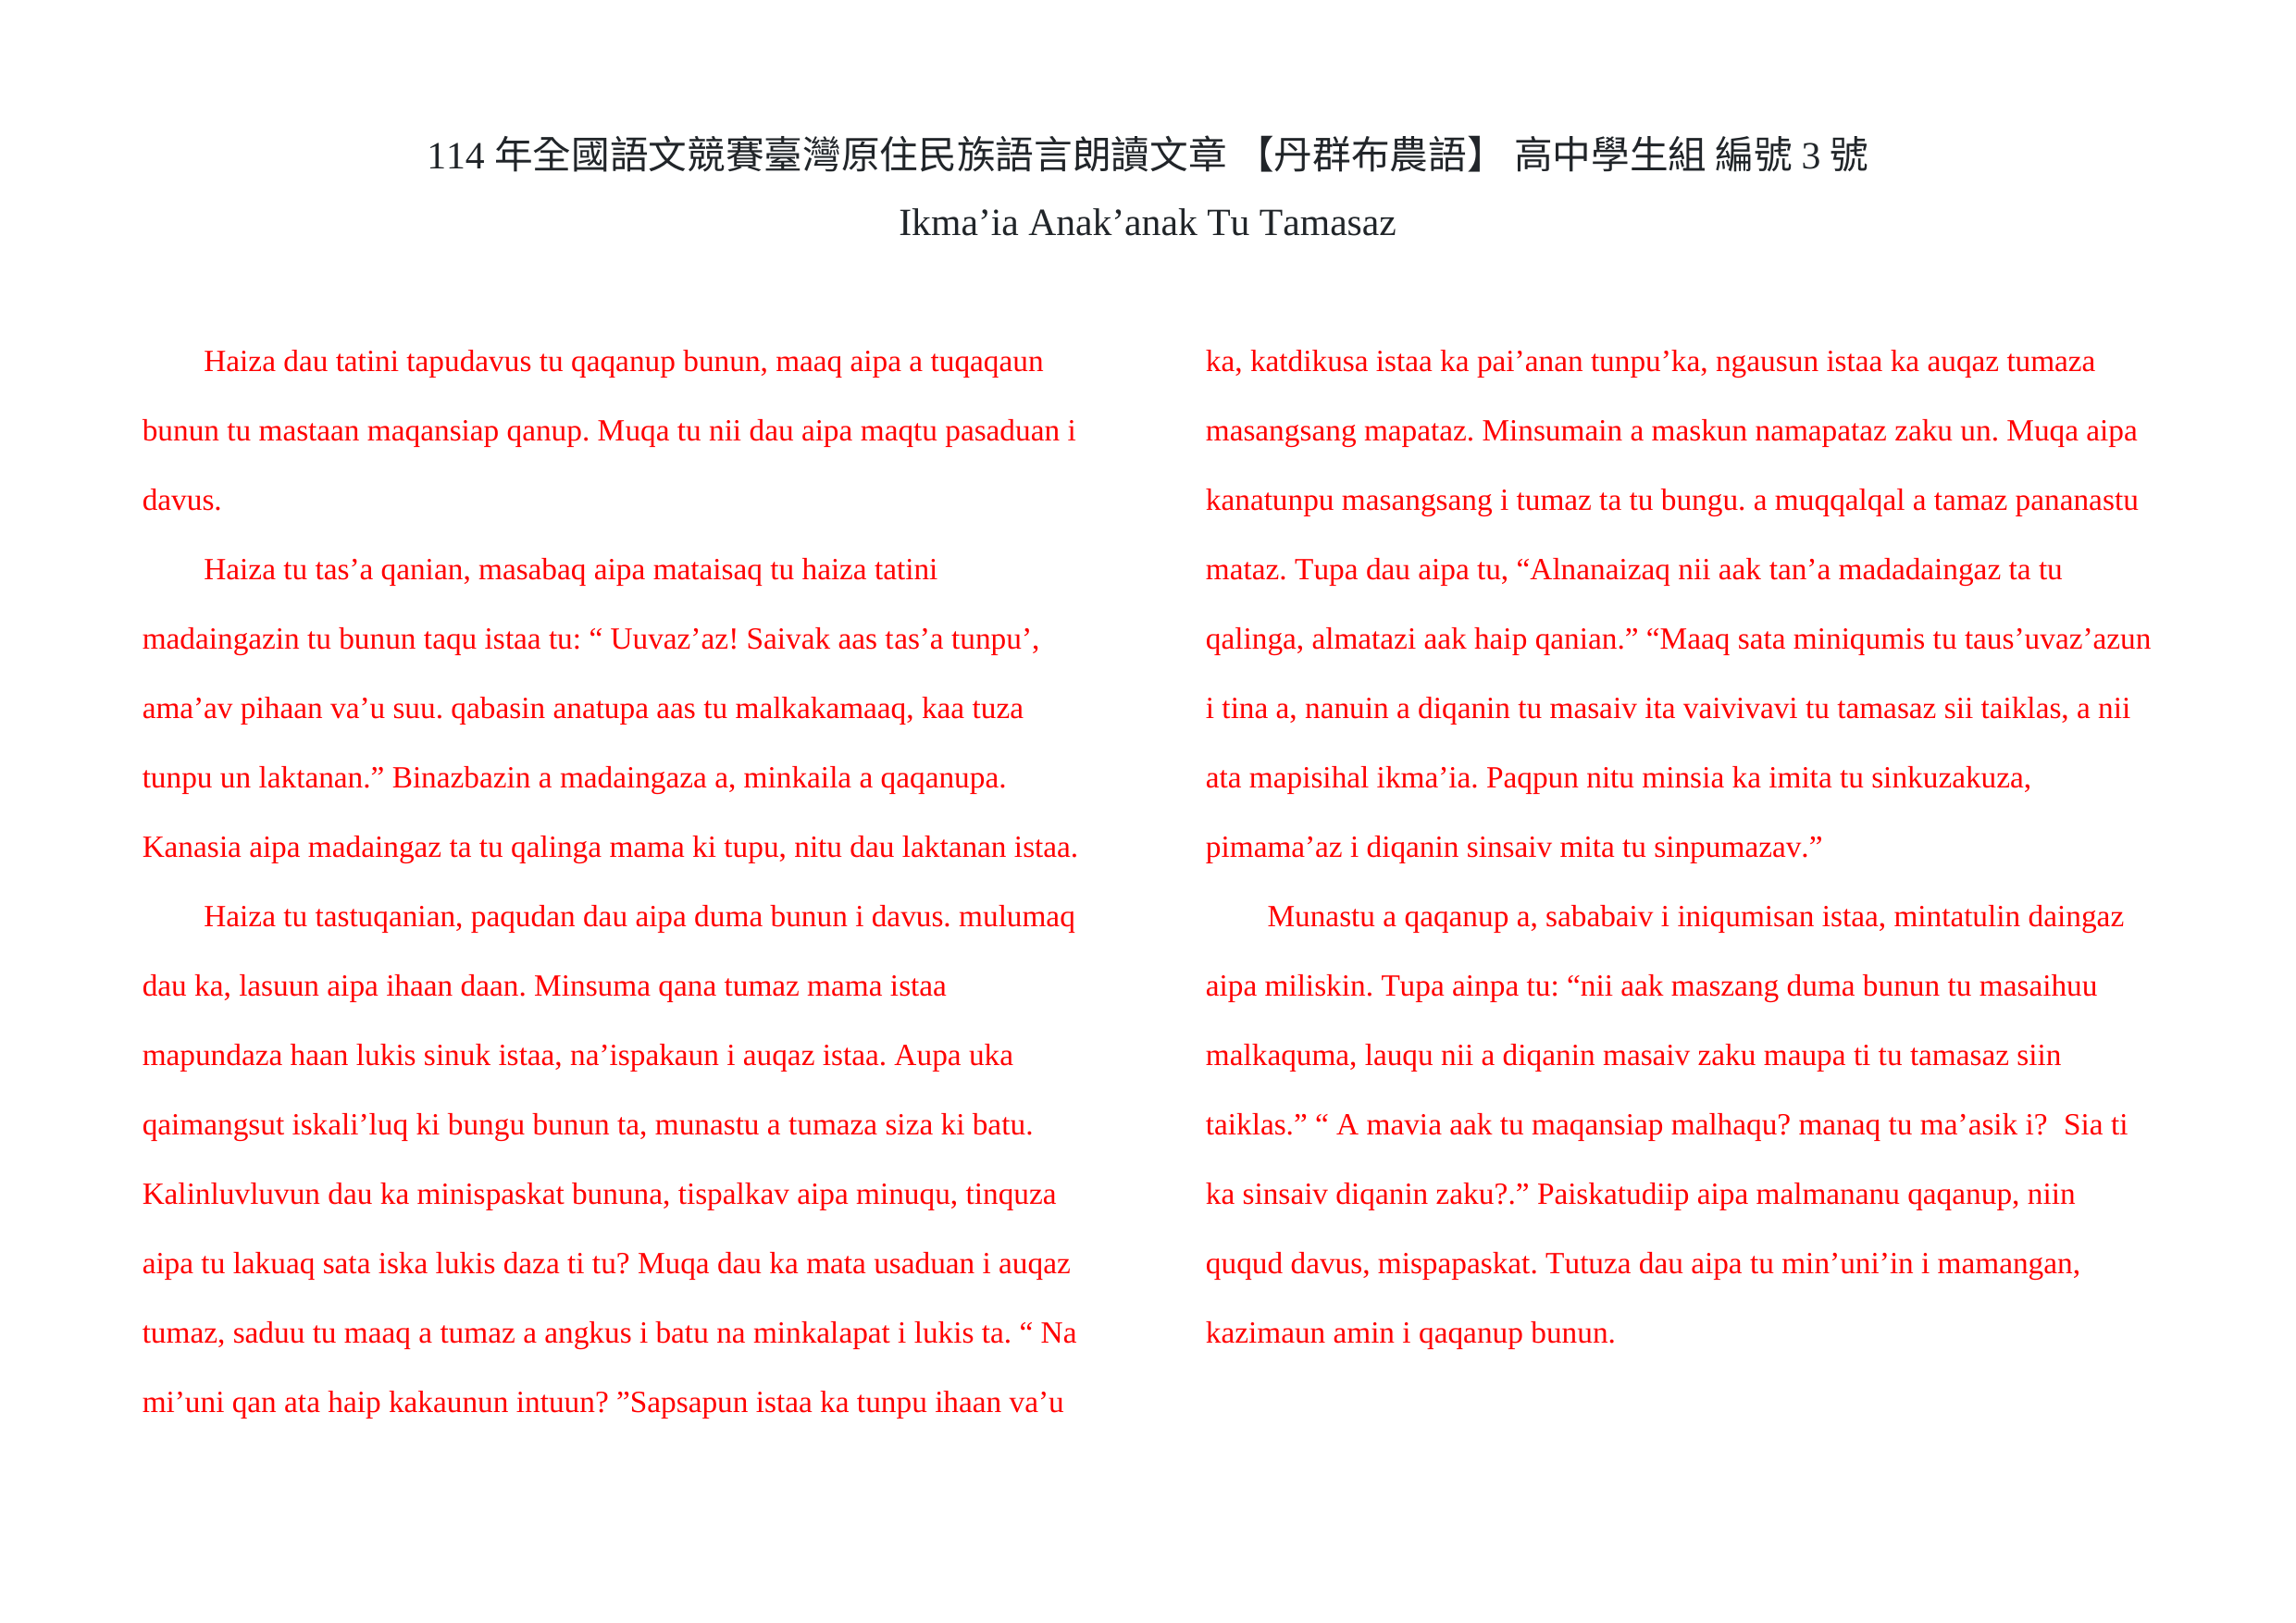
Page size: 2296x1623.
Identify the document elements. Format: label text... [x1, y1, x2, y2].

text Munastu a qaqanup a, sababaiv i iniqumisan istaa, mintatulin daingaz aipa miliskin. Tupa ainpa tu: “nii aak maszang duma bunun tu masaihuu malkaquma, lauqu nii a diqanin masaiv zaku maupa ti tu tamasaz siin taiklas.” “ A mavia aak tu maqansiap malhaqu? manaq tu ma’asik i? Sia ti ka sinsaiv diqanin zaku?.” Paiskatudiip aipa malmananu qaqanup, niin ququd davus, mispapaskat. Tutuza dau aipa tu min’uni’in i mamangan, kazimaun amin i qaqanup bunun. [1206, 881, 2153, 1367]
text Haiza tu tastuqanian, paqudan dau aipa duma bunun i davus. mulumaq dau ka, lasuun aipa ihaan daan. Minsuma qana tumaz mama istaa mapundaza haan lukis sinuk istaa, na’ispakaun i auqaz istaa. Aupa uka qaimangsut iskali’luq ki bungu bunun ta, munastu a tumaza siza ki batu. Kalinluvluvun dau ka minispaskat bununa, tispalkav aipa minuqu, tinquza aipa tu lakuaq sata iska lukis daza ti tu? Muqa dau ka mata usaduan i auqaz tumaz, saduu tu maaq a tumaz a angkus i batu na minkalapat i lukis ta. “ Na mi’uni qan ata haip kakaunun intuun? ”Sapsapun istaa ka tunpu ihaan va’u ka, katdikusa istaa ka pai’anan tunpu’ka, ngausun istaa ka auqaz tumaza masangsang mapataz. Minsumain a maskun namapataz zaku un. Muqa aipa kanatunpu masangsang i tumaz ta tu bungu. a muqqalqal a tamaz pananastu mataz. Tupa dau aipa tu, “Alnanaizaq nii aak tan’a madadaingaz ta tu qalinga, almatazi aak haip qanian.” “Maaq sata miniqumis tu taus’uvaz’azun i tina a, nanuin a diqanin tu masaiv ita vaivivavi tu tamasaz sii taiklas, a nii ata mapisihal ikma’ia. Paqpun nitu minsia ka imita tu sinkuzakuza, pimama’az i diqanin sinsaiv mita tu sinpumazav.” [1206, 326, 2153, 881]
text 114 年全國語文競賽臺灣原住民族語言朗讀文章 【丹群布農語】 高中學生組 編號 3 號 [142, 118, 2153, 187]
text Haiza dau tatini tapudavus tu qaqanup bunun, maaq aipa a tuqaqaun bunun tu mastaan maqansiap qanup. Muqa tu nii dau aipa maqtu pasaduan i davus. [142, 326, 1090, 534]
text Ikma’ia Anak’anak Tu Tamasaz [142, 187, 2153, 256]
text Haiza tu tastuqanian, paqudan dau aipa duma bunun i davus. mulumaq dau ka, lasuun aipa ihaan daan. Minsuma qana tumaz mama istaa mapundaza haan lukis sinuk istaa, na’ispakaun i auqaz istaa. Aupa uka qaimangsut iskali’luq ki bungu bunun ta, munastu a tumaza siza ki batu. Kalinluvluvun dau ka minispaskat bununa, tispalkav aipa minuqu, tinquza aipa tu lakuaq sata iska lukis daza ti tu? Muqa dau ka mata usaduan i auqaz tumaz, saduu tu maaq a tumaz a angkus i batu na minkalapat i lukis ta. “ Na mi’uni qan ata haip kakaunun intuun? ”Sapsapun istaa ka tunpu ihaan va’u ka, katdikusa istaa ka pai’anan tunpu’ka, ngausun istaa ka auqaz tumaza masangsang mapataz. Minsumain a maskun namapataz zaku un. Muqa aipa kanatunpu masangsang i tumaz ta tu bungu. a muqqalqal a tamaz pananastu mataz. Tupa dau aipa tu, “Alnanaizaq nii aak tan’a madadaingaz ta tu qalinga, almatazi aak haip qanian.” “Maaq sata miniqumis tu taus’uvaz’azun i tina a, nanuin a diqanin tu masaiv ita vaivivavi tu tamasaz sii taiklas, a nii ata mapisihal ikma’ia. Paqpun nitu minsia ka imita tu sinkuzakuza, pimama’az i diqanin sinsaiv mita tu sinpumazav.” [142, 881, 1090, 1436]
text Haiza tu tas’a qanian, masabaq aipa mataisaq tu haiza tatini madaingazin tu bunun taqu istaa tu: “ Uuvaz’az! Saivak aas tas’a tunpu’, ama’av pihaan va’u suu. qabasin anatupa aas tu malkakamaaq, kaa tuza tunpu un laktanan.” Binazbazin a madaingaza a, minkaila a qaqanupa. Kanasia aipa madaingaz ta tu qalinga mama ki tupu, nitu dau laktanan istaa. [142, 534, 1090, 881]
